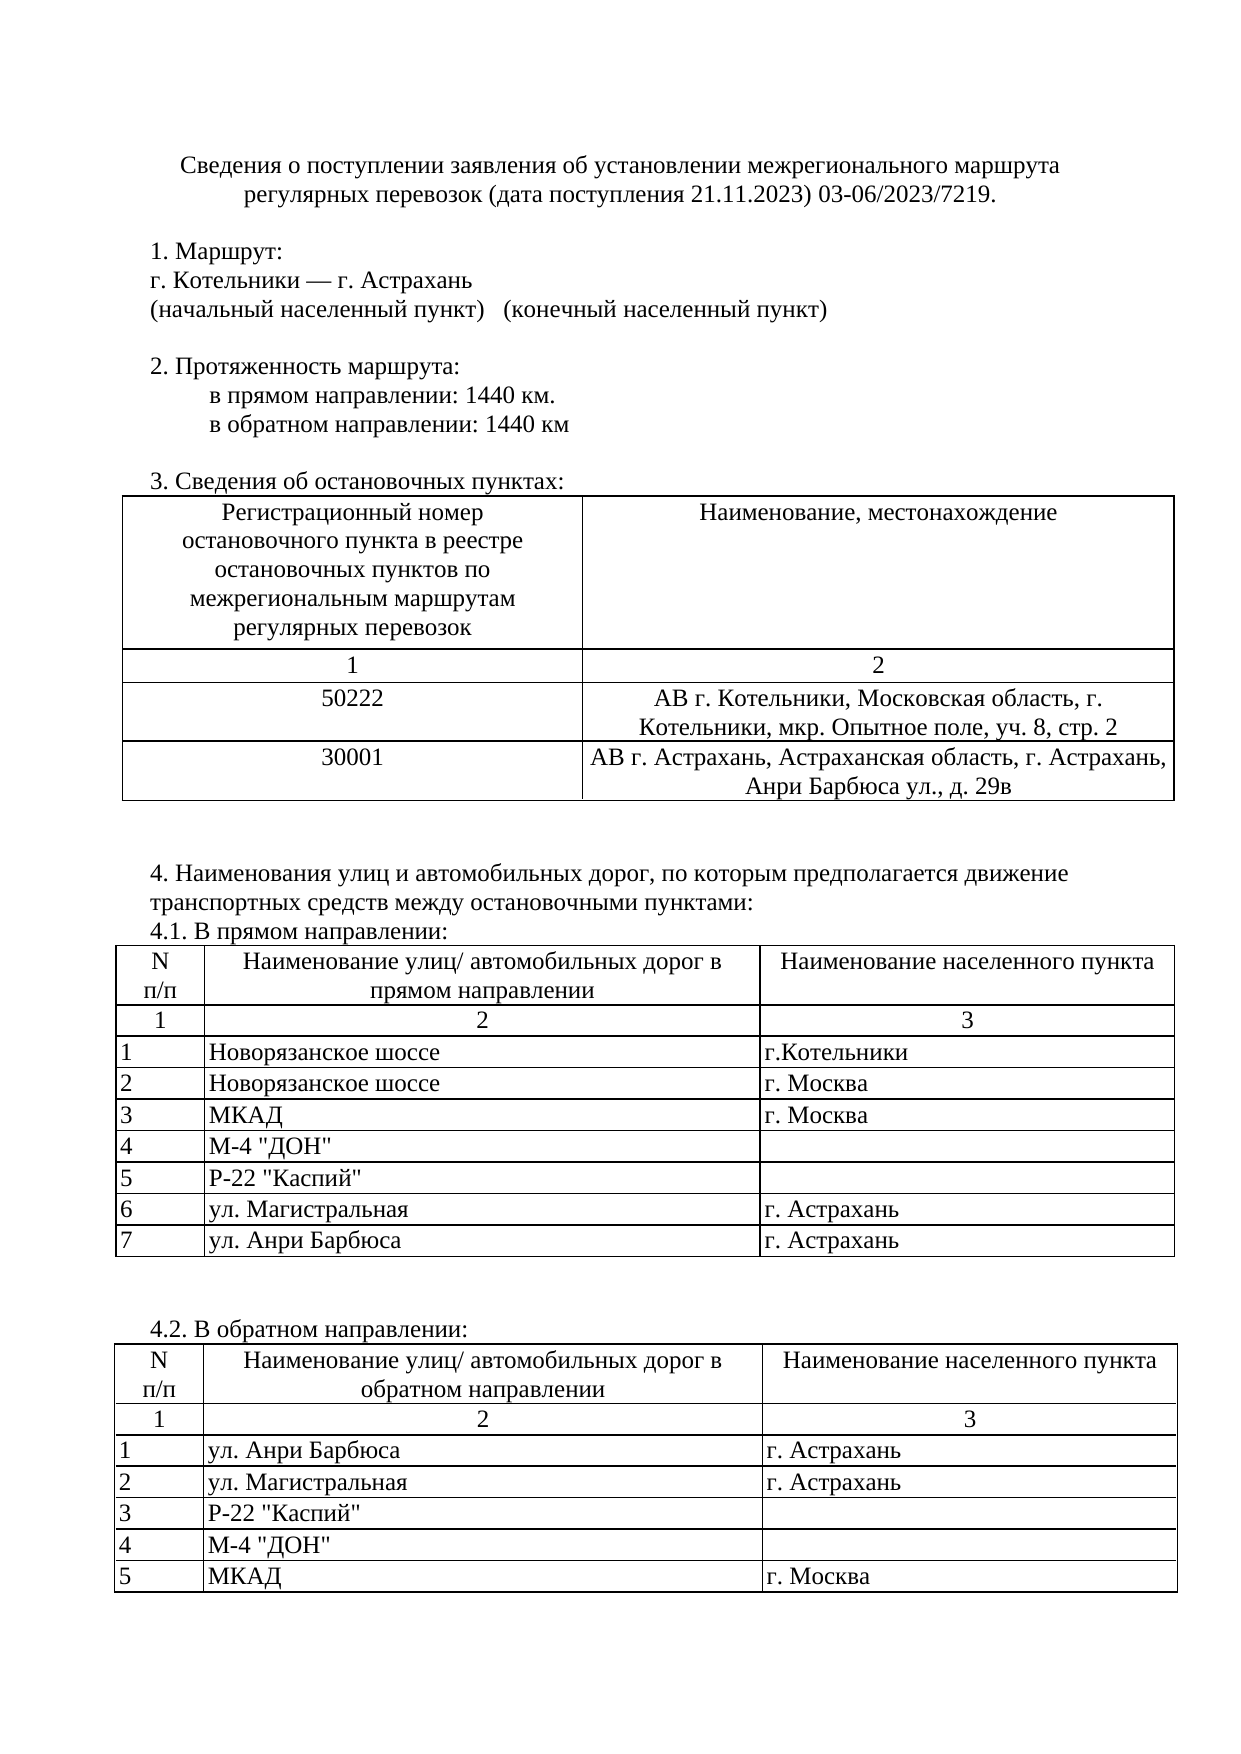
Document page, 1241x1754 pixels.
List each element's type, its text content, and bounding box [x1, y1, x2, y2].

table_cell АВ г. Котельники, Московская область, г. Котельники, мкр. Опытное поле, уч. 8, стр. 2 [583, 683, 1173, 740]
table_cell г. Москва [763, 1560, 1177, 1591]
text 4. Наименования улиц и автомобильных дорог, по которым предполагается движение транспортных средств между остановочными пунктами: [150, 858, 1090, 916]
table_cell г. Астрахань [763, 1434, 1177, 1465]
table_cell 1 [117, 1037, 204, 1067]
table_cell г. Астрахань [761, 1226, 1174, 1256]
table_cell ул. Анри Барбюса [205, 1226, 759, 1256]
table_cell 1 [117, 1006, 204, 1035]
table_header Наименование населенного пункта [763, 1345, 1177, 1402]
table_cell 2 [205, 1006, 759, 1035]
table_cell 50222 [123, 683, 582, 740]
table_cell 1 [115, 1404, 203, 1434]
table_cell 1 [115, 1435, 203, 1465]
table_cell Р-22 "Каспий" [205, 1163, 759, 1193]
table_header Регистрационный номер остановочного пункта в реестре остановочных пунктов по межрегиональным маршрутам регулярных перевозок [123, 497, 582, 648]
table_cell МКАД [205, 1100, 759, 1130]
table_cell М-4 "ДОН" [205, 1131, 759, 1161]
table_cell 7 [117, 1226, 204, 1256]
text в обратном направлении: 1440 км [150, 409, 1090, 437]
text 4.2. В обратном направлении: [150, 1314, 1090, 1343]
table_header Наименование улиц/ автомобильных дорог в прямом направлении [205, 946, 759, 1004]
table_cell Новорязанское шоссе [205, 1037, 759, 1067]
table_cell АВ г. Астрахань, Астраханская область, г. Астрахань, Анри Барбюса ул., д. 29в [583, 742, 1173, 799]
table_cell 5 [117, 1163, 204, 1193]
table_cell [763, 1528, 1177, 1560]
table_cell 4 [115, 1529, 203, 1560]
table_cell 4 [117, 1131, 204, 1161]
table_cell 2 [204, 1404, 762, 1434]
table_cell [761, 1131, 1174, 1161]
table_cell 2 [583, 650, 1173, 681]
table_cell ул. Магистральная [204, 1467, 762, 1497]
table_cell [761, 1163, 1174, 1193]
table_cell 6 [117, 1194, 204, 1224]
table_cell ул. Магистральная [205, 1194, 759, 1224]
table_cell Новорязанское шоссе [205, 1068, 759, 1098]
table_cell 5 [115, 1561, 203, 1591]
table_cell [763, 1497, 1177, 1528]
table_cell 3 [763, 1403, 1177, 1434]
table_cell Р-22 "Каспий" [204, 1498, 762, 1528]
table_cell г. Москва [761, 1068, 1174, 1098]
text 3. Сведения об остановочных пунктах: [150, 466, 1090, 495]
text 1. Маршрут: [150, 236, 1090, 265]
text (начальный населенный пункт) (конечный населенный пункт) [150, 294, 1090, 322]
table_header N п/п [115, 1345, 203, 1402]
table_cell 3 [761, 1006, 1174, 1035]
table_cell г. Астрахань [763, 1465, 1177, 1497]
table_cell 2 [117, 1068, 204, 1098]
text в прямом направлении: 1440 км. [150, 380, 1090, 409]
table_header Наименование, местонахождение [583, 497, 1173, 648]
table_cell 1 [123, 650, 582, 681]
table_cell 3 [115, 1498, 203, 1528]
table_cell М-4 "ДОН" [204, 1530, 762, 1560]
table_cell 2 [115, 1466, 203, 1497]
text 4.1. В прямом направлении: [150, 916, 1090, 945]
text Сведения о поступлении заявления об установлении межрегионального маршрута регулярных перевозок (дата поступления 21.11.2023) 03-06/2023/7219. [150, 150, 1090, 207]
table_header Наименование населенного пункта [761, 946, 1174, 1004]
table_cell г.Котельники [761, 1037, 1174, 1067]
table_cell г. Москва [761, 1100, 1174, 1130]
table_cell МКАД [204, 1561, 762, 1591]
text 2. Протяженность маршрута: [150, 351, 1090, 380]
table_cell 3 [117, 1100, 204, 1130]
table_cell ул. Анри Барбюса [204, 1436, 762, 1465]
table_cell 30001 [123, 742, 582, 799]
table_cell г. Астрахань [761, 1194, 1174, 1224]
table_header N п/п [117, 946, 204, 1004]
table_header Наименование улиц/ автомобильных дорог в обратном направлении [204, 1345, 762, 1402]
text г. Котельники — г. Астрахань [150, 265, 1090, 294]
